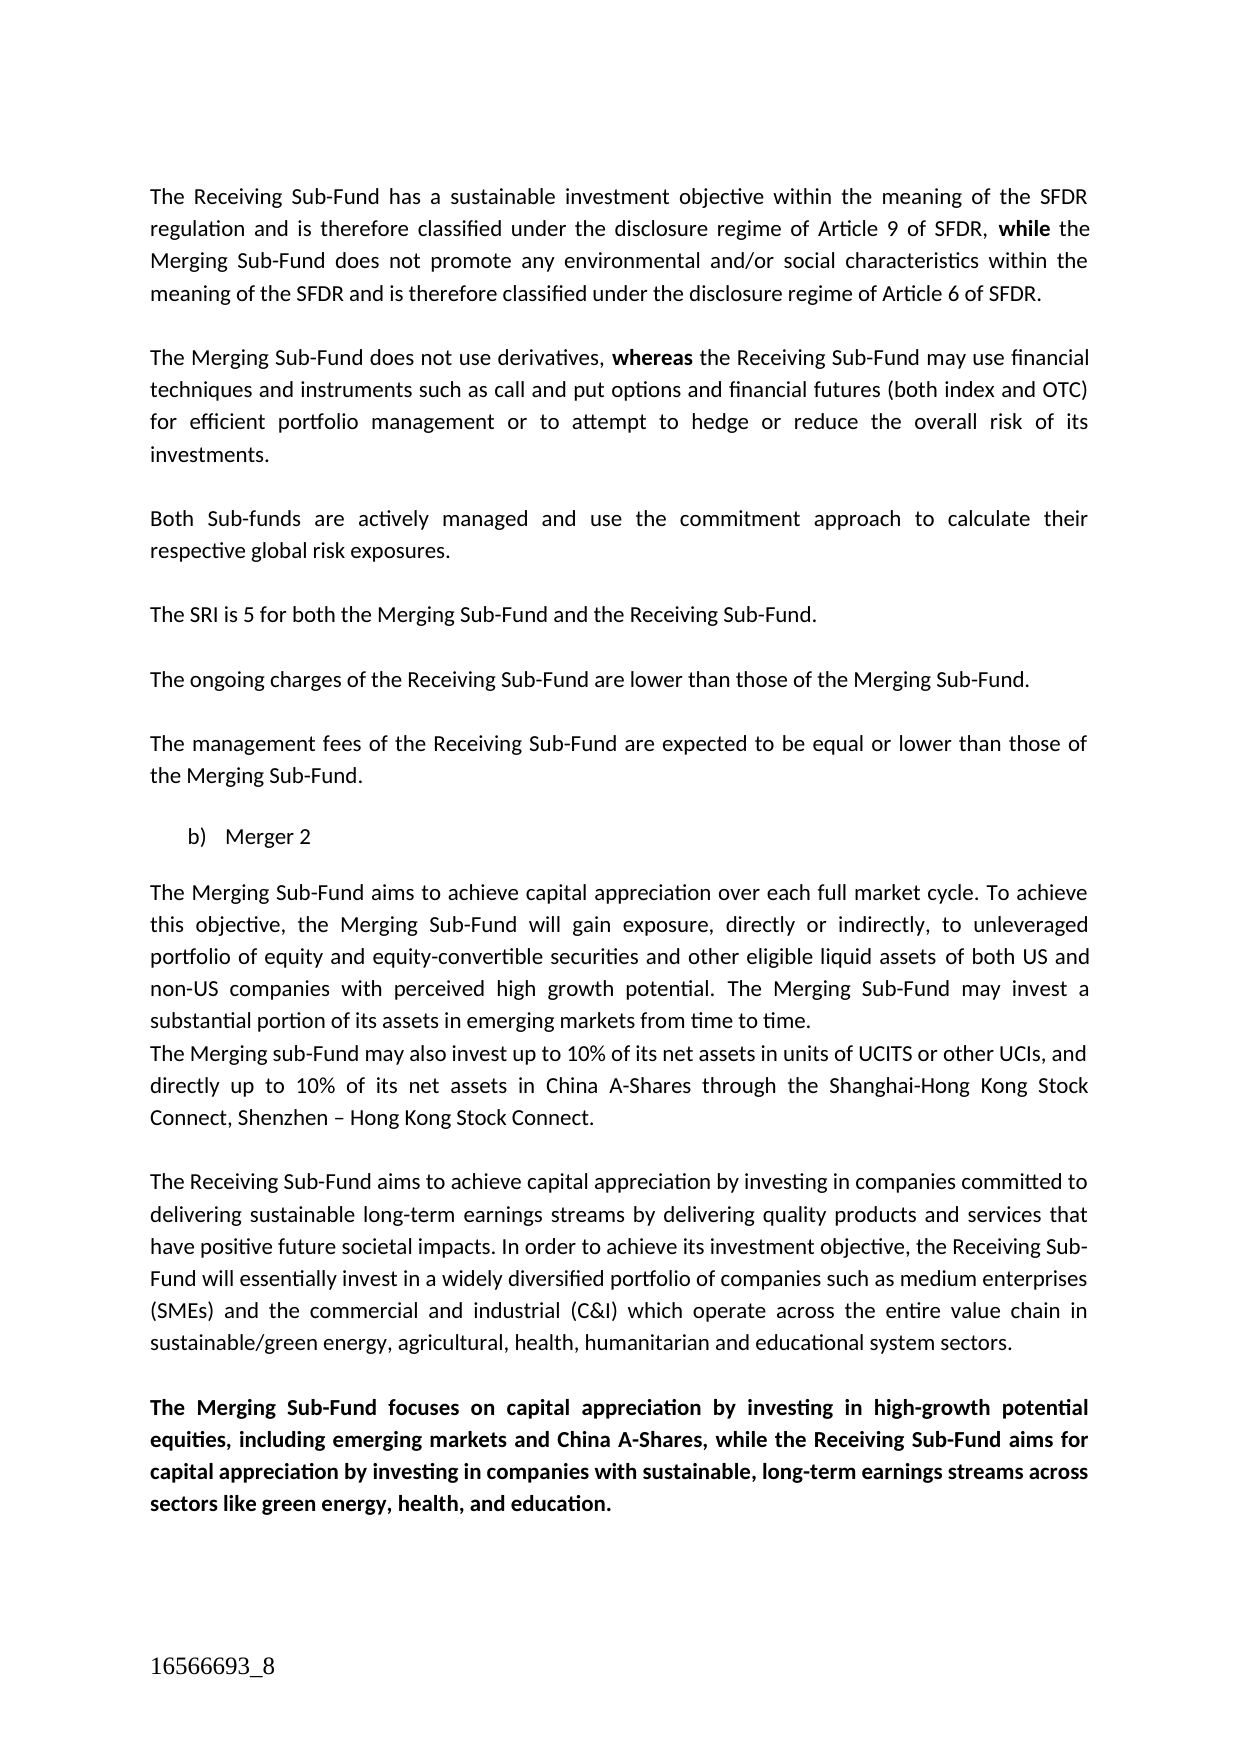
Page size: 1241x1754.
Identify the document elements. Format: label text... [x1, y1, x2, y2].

text The Merging Sub-Fund focuses on capital appreciation by investing in high-growth potential equities, including emerging markets and China A-Shares, while the Receiving Sub-Fund aims for capital appreciation by investing in companies with sustainable, long-term earnings streams across sectors like green energy, health, and education. [150, 1393, 1090, 1517]
text The Merging Sub-Fund does not use derivatives, whereas the Receiving Sub-Fund may use financial techniques and instruments such as call and put options and financial futures (both index and OTC) for efficient portfolio management or to attempt to hedge or reduce the overall risk of its investments. [150, 343, 1090, 468]
text The Merging Sub-Fund aims to achieve capital appreciation over each full market cycle. To achieve this objective, the Merging Sub-Fund will gain exposure, directly or indirectly, to unleveraged portfolio of equity and equity-convertible securities and other eligible liquid assets of both US and non-US companies with perceived high growth potential. The Merging Sub-Fund may invest a substantial portion of its assets in emerging markets from time to time. [150, 878, 1090, 1034]
text The Receiving Sub-Fund has a sustainable investment objective within the meaning of the SFDR regulation and is therefore classified under the disclosure regime of Article 9 of SFDR, while the Merging Sub-Fund does not promote any environmental and/or social characteristics within the meaning of the SFDR and is therefore classified under the disclosure regime of Article 6 of SFDR. [150, 182, 1090, 307]
text The management fees of the Receiving Sub-Fund are expected to be equal or lower than those of the Merging Sub-Fund. [150, 729, 1090, 789]
list Merger 2 [187, 822, 1090, 850]
text The Merging sub-Fund may also invest up to 10% of its net assets in units of UCITS or other UCIs, and directly up to 10% of its net assets in China A-Shares through the Shanghai-Hong Kong Stock Connect, Shenzhen – Hong Kong Stock Connect. [150, 1039, 1090, 1131]
text The SRI is 5 for both the Merging Sub-Fund and the Receiving Sub-Fund. [150, 601, 1090, 629]
text The Receiving Sub-Fund aims to achieve capital appreciation by investing in companies committed to delivering sustainable long-term earnings streams by delivering quality products and services that have positive future societal impacts. In order to achieve its investment objective, the Receiving Sub-Fund will essentially invest in a widely diversified portfolio of companies such as medium enterprises (SMEs) and the commercial and industrial (C&I) which operate across the entire value chain in sustainable/green energy, agricultural, health, humanitarian and educational system sectors. [150, 1167, 1090, 1356]
text The ongoing charges of the Receiving Sub-Fund are lower than those of the Merging Sub-Fund. [150, 665, 1090, 693]
text Both Sub-funds are actively managed and use the commitment approach to calculate their respective global risk exposures. [150, 504, 1090, 564]
